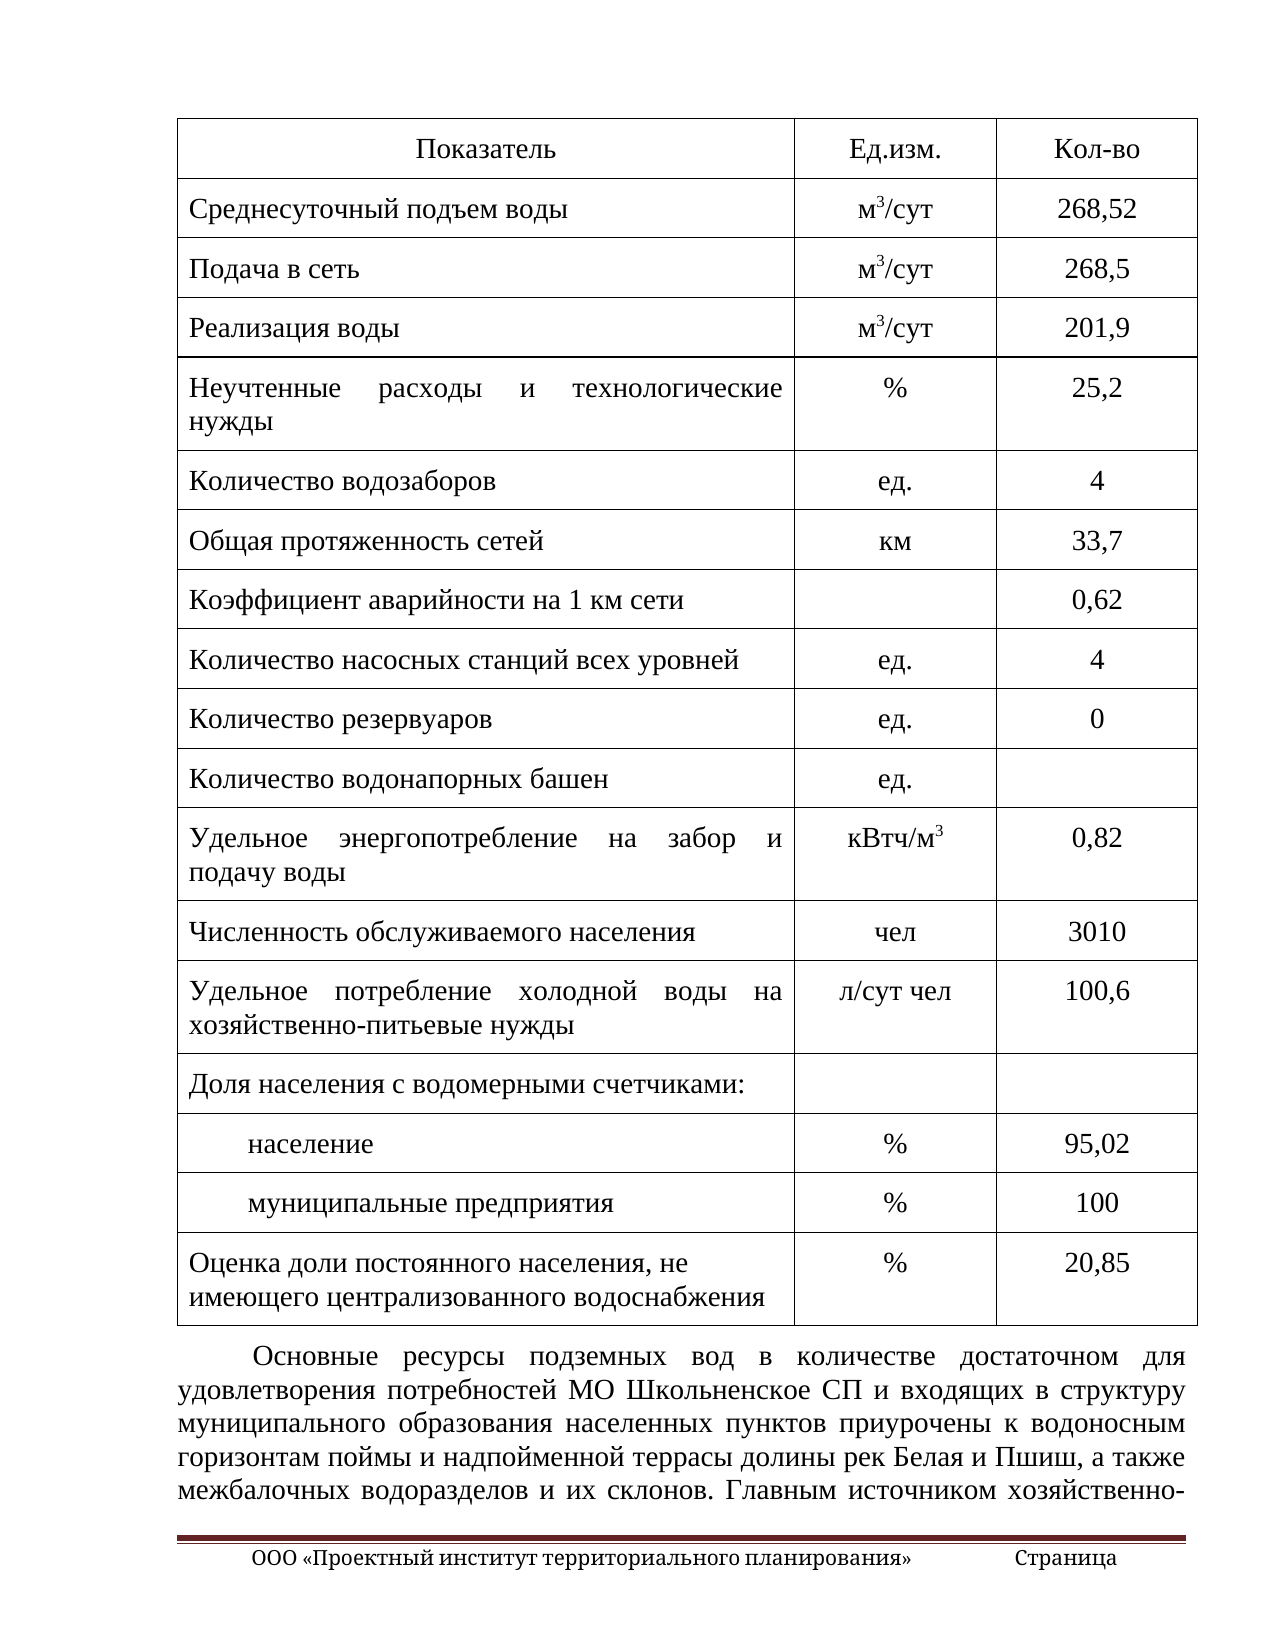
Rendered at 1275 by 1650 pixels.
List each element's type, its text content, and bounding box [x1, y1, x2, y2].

table_cell Количество насосных станций всех уровней [178, 629, 794, 688]
table_cell л/сут чел [795, 961, 996, 1053]
table_cell Количество водозаборов [178, 451, 794, 509]
table_cell кВтч/м3 [795, 808, 996, 900]
table_cell [997, 749, 1197, 807]
table_cell 4 [997, 629, 1197, 688]
table_cell 268,5 [997, 238, 1197, 297]
table_cell 4 [997, 451, 1197, 509]
table_cell 0,62 [997, 570, 1197, 628]
table_cell муниципальные предприятия [178, 1173, 794, 1232]
table_cell [795, 1054, 996, 1112]
table_cell ед. [795, 629, 996, 688]
table_cell % [795, 1173, 996, 1232]
table_cell Общая протяженность сетей [178, 510, 794, 569]
table_cell Удельное энергопотребление на забор и подачу воды [178, 808, 794, 900]
table_cell Численность обслуживаемого населения [178, 901, 794, 960]
table_header Показатель [178, 119, 794, 178]
table_cell м3/сут [795, 238, 996, 297]
table_cell Количество водонапорных башен [178, 749, 794, 807]
table_cell [795, 570, 996, 628]
table_cell ед. [795, 749, 996, 807]
table_cell 95,02 [997, 1114, 1197, 1172]
table_cell ед. [795, 451, 996, 509]
table_cell 100,6 [997, 961, 1197, 1053]
table_cell 0,82 [997, 808, 1197, 900]
table_cell Оценка доли постоянного населения, не имеющего централизованного водоснабжения [178, 1233, 794, 1325]
table_cell Неучтенные расходы и технологические нужды [178, 358, 794, 449]
table_cell Количество резервуаров [178, 689, 794, 747]
table_cell % [795, 1114, 996, 1172]
table_cell Среднесуточный подъем воды [178, 179, 794, 237]
table_header Кол-во [997, 119, 1197, 178]
table_cell 3010 [997, 901, 1197, 960]
table_cell Удельное потребление холодной воды на хозяйственно-питьевые нужды [178, 961, 794, 1053]
table_cell 33,7 [997, 510, 1197, 569]
table_cell 100 [997, 1173, 1197, 1232]
table_cell 268,52 [997, 179, 1197, 237]
table_cell Подача в сеть [178, 238, 794, 297]
table_cell м3/сут [795, 298, 996, 356]
table_cell чел [795, 901, 996, 960]
table_cell % [795, 1233, 996, 1325]
table_cell Доля населения с водомерными счетчиками: [178, 1054, 794, 1112]
table_cell [997, 1054, 1197, 1112]
table_header Ед.изм. [795, 119, 996, 178]
table_cell 20,85 [997, 1233, 1197, 1325]
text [177, 1338, 1186, 1506]
table_cell 201,9 [997, 298, 1197, 356]
table_cell м3/сут [795, 179, 996, 237]
table_cell 0 [997, 689, 1197, 747]
table_cell Реализация воды [178, 298, 794, 356]
table_cell км [795, 510, 996, 569]
table_cell 25,2 [997, 358, 1197, 449]
table_cell ед. [795, 689, 996, 747]
table_cell % [795, 358, 996, 449]
table_cell население [178, 1114, 794, 1172]
table_cell Коэффициент аварийности на 1 км сети [178, 570, 794, 628]
